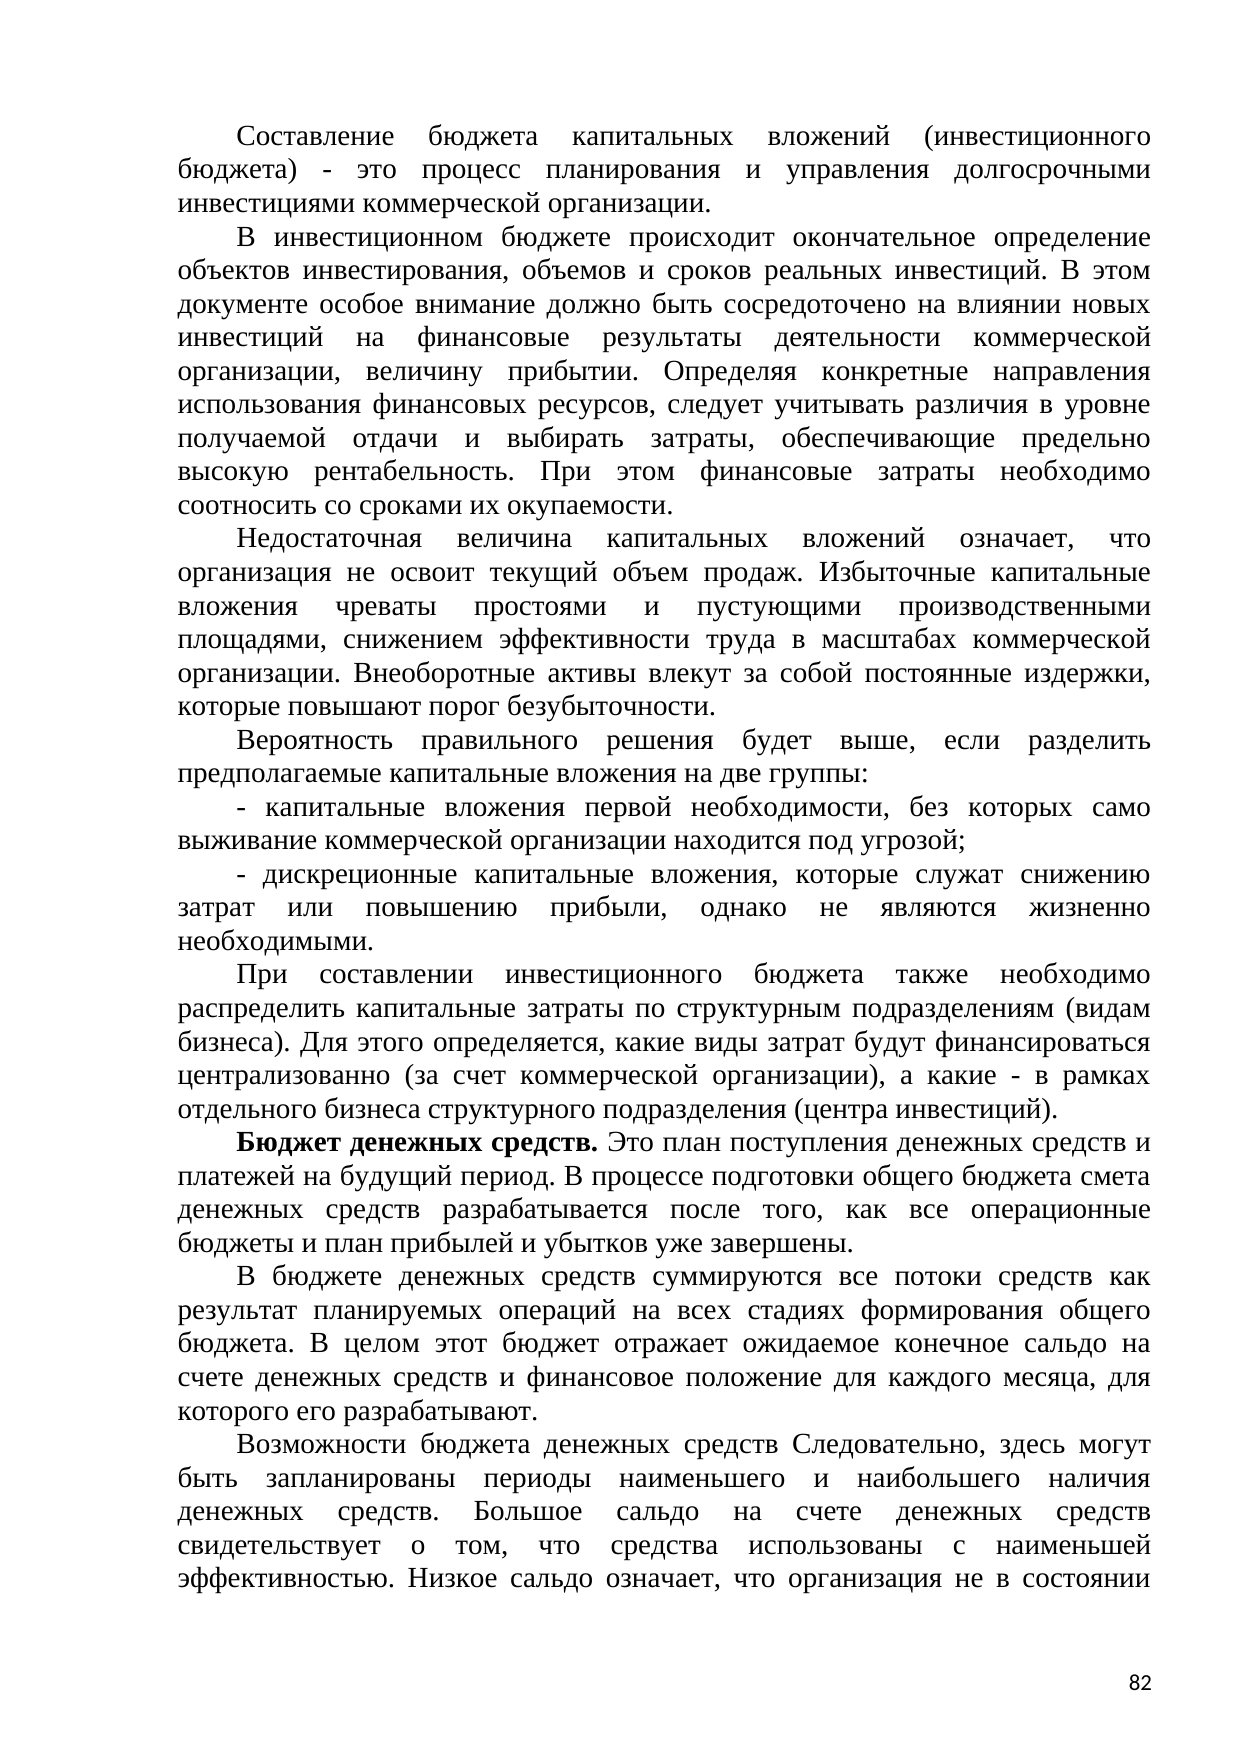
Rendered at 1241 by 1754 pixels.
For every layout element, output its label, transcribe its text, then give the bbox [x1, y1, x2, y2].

text В бюджете денежных средств суммируются все потоки средств как результат планируемых операций на всех стадиях формирования общего бюджета. В целом этот бюджет отражает ожидаемое конечное сальдо на счете денежных средств и финансовое положение для каждого месяца, для которого его разрабатывают. [177, 1258, 1152, 1426]
text - капитальные вложения первой необходимости, без которых само выживание коммерческой организации находится под угрозой; [177, 789, 1152, 856]
text Бюджет денежных средств. Это план поступления денежных средств и платежей на будущий период. В процессе подготовки общего бюджета смета денежных средств разрабатывается после того, как все операционные бюджеты и план прибылей и убытков уже завершены. [177, 1124, 1152, 1258]
text - дискреционные капитальные вложения, которые служат снижению затрат или повышению прибыли, однако не являются жизненно необходимыми. [177, 856, 1152, 957]
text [177, 1426, 1152, 1594]
text Недостаточная величина капитальных вложений означает, что организация не освоит текущий объем продаж. Избыточные капитальные вложения чреваты простоями и пустующими производственными площадями, снижением эффективности труда в масштабах коммерческой организации. Внеоборотные активы влекут за собой постоянные издержки, которые повышают порог безубыточности. [177, 521, 1152, 722]
text Вероятность правильного решения будет выше, если разделить предполагаемые капитальные вложения на две группы: [177, 722, 1152, 789]
text При составлении инвестиционного бюджета также необходимо распределить капитальные затраты по структурным подразделениям (видам бизнеса). Для этого определяется, какие виды затрат будут финансироваться централизованно (за счет коммерческой организации), а какие - в рамках отдельного бизнеса структурного подразделения (центра инвестиций). [177, 957, 1152, 1124]
text Составление бюджета капитальных вложений (инвестиционного бюджета) - это процесс планирования и управления долгосрочными инвестициями коммерческой организации. [177, 118, 1152, 219]
text В инвестиционном бюджете происходит окончательное определение объектов инвестирования, объемов и сроков реальных инвестиций. В этом документе особое внимание должно быть сосредоточено на влиянии новых инвестиций на финансовые результаты деятельности коммерческой организации, величину прибытии. Определяя конкретные направления использования финансовых ресурсов, следует учитывать различия в уровне получаемой отдачи и выбирать затраты, обеспечивающие предельно высокую рентабельность. При этом финансовые затраты необходимо соотносить со сроками их окупаемости. [177, 219, 1152, 521]
